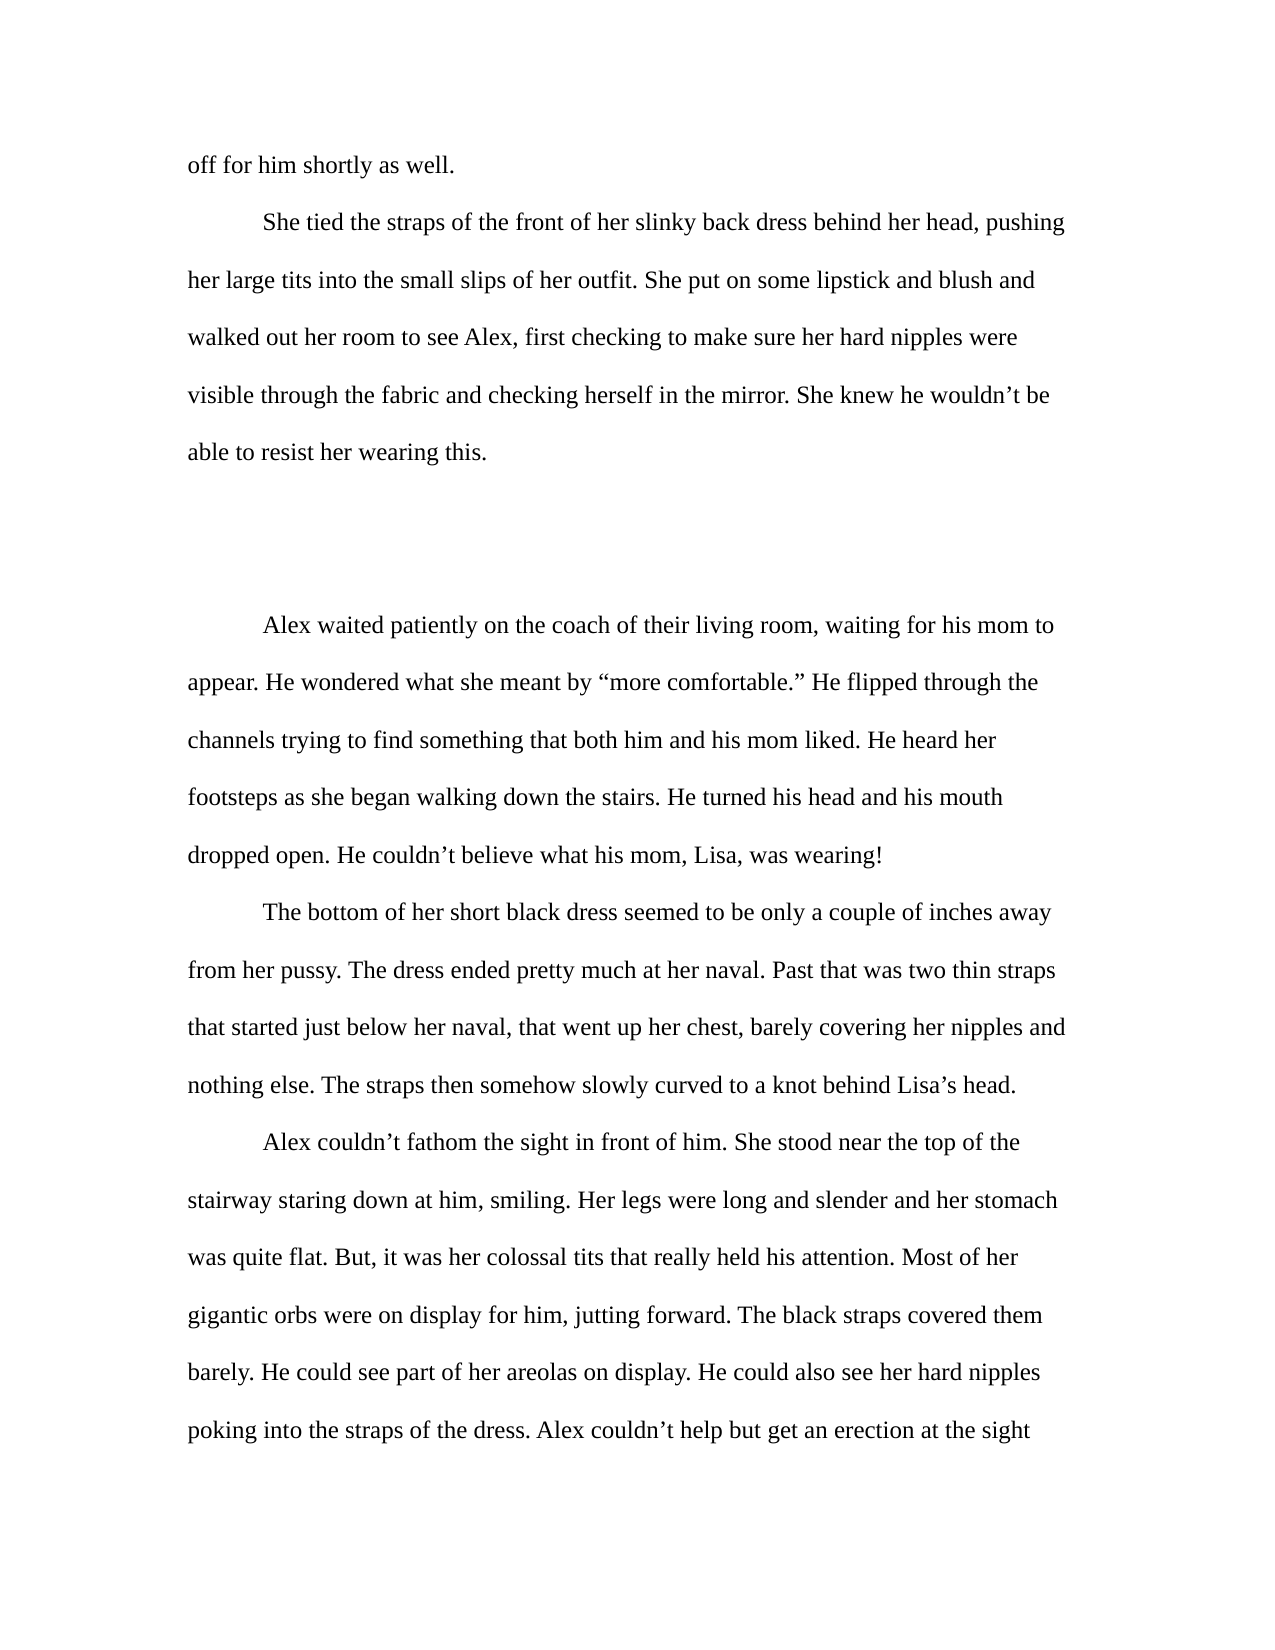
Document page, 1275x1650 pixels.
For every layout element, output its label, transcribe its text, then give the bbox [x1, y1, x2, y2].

text The bottom of her short black dress seemed to be only a couple of inches away from her pussy. The dress ended pretty much at her naval. Past that was two thin straps that started just below her naval, that went up her chest, barely covering her nipples and nothing else. The straps then somehow slowly curved to a knot behind Lisa’s head. [187, 897, 1087, 1099]
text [187, 150, 1087, 179]
text Alex waited patiently on the coach of their living room, waiting for his mom to appear. He wondered what she meant by “more comfortable.” He flipped through the channels trying to find something that both him and his mom liked. He heard her footsteps as she began walking down the stairs. He turned his head and his mouth dropped open. He couldn’t believe what his mom, Lisa, was wearing! [187, 610, 1087, 869]
text She tied the straps of the front of her slinky back dress behind her head, pushing her large tits into the small slips of her outfit. She put on some lipstick and blush and walked out her room to see Alex, first checking to make sure her hard nipples were visible through the fabric and checking herself in the mirror. She knew he wouldn’t be able to resist her wearing this. [187, 207, 1087, 466]
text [187, 1127, 1087, 1444]
